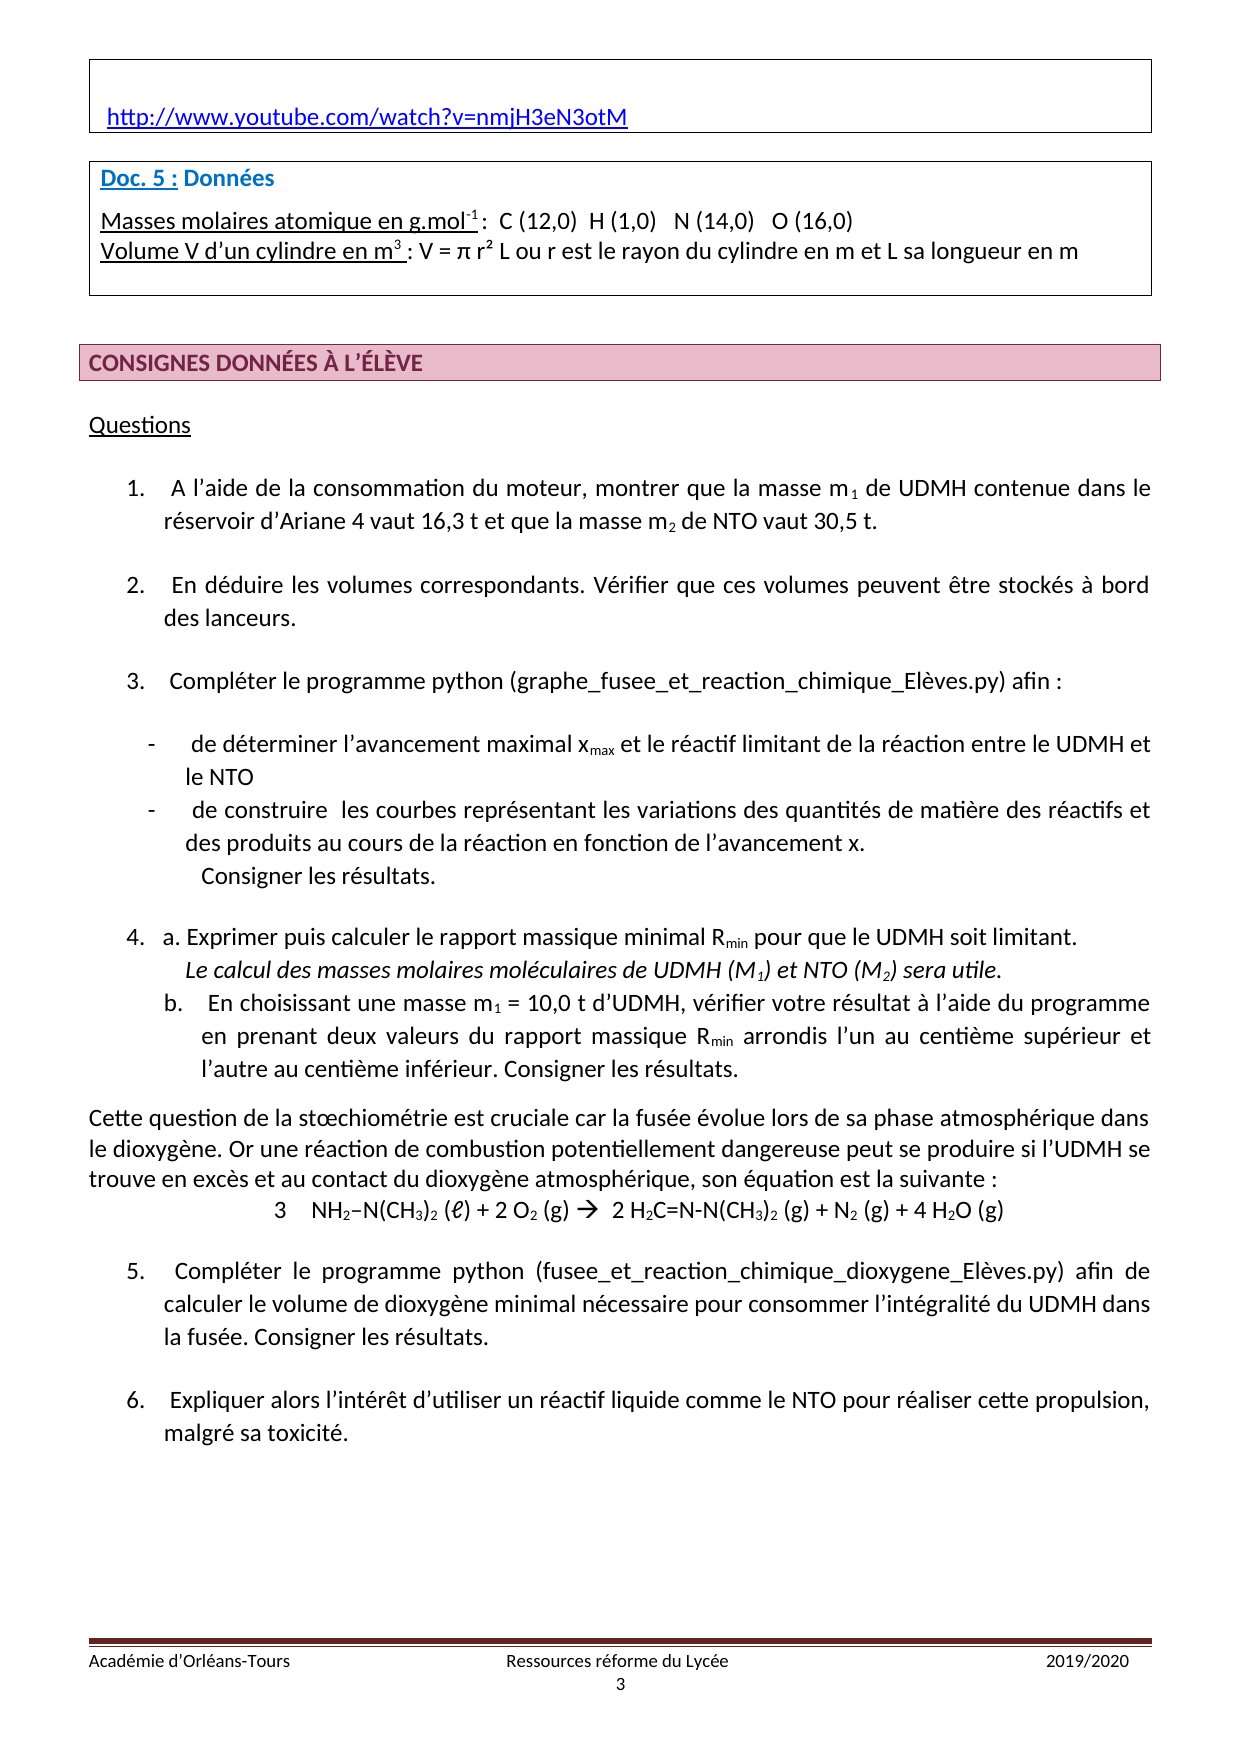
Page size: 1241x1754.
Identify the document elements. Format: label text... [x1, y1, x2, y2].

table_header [90, 60, 1151, 132]
table_header Doc. 5 : Données Masses molaires atomique en g.mol-1 : C (12,0) H (1,0) N (14,0) O (16,0) Volume V d’un cylindre en m3 : V = π r² L ou r est le rayon du cylindre en m et L sa longueur en m [90, 162, 1151, 295]
text CONSIGNES DONNÉES À L’ÉLÈVE [80, 345, 1160, 380]
list a. Exprimer puis calculer le rapport massique minimal Rmin pour que le UDMH soit limitant. [126, 921, 1152, 952]
list NH2–N(CH3)2 (ℓ) + 2 O2 (g) 2 H2C=N-N(CH3)2 (g) + N2 (g) + 4 H2O (g) [126, 1194, 1152, 1224]
list En choisissant une masse m1 = 10,0 t d’UDMH, vérifier votre résultat à l’aide du programme en prenant deux valeurs du rapport massique Rmin arrondis l’un au centième supérieur et l’autre au centième inférieur. Consigner les résultats. [164, 987, 1152, 1083]
list Consigner les résultats. [201, 860, 1152, 891]
list Le calcul des masses molaires moléculaires de UDMH (M1) et NTO (M2) sera utile. [162, 954, 1152, 985]
list de construire les courbes représentant les variations des quantités de matière des réactifs et des produits au cours de la réaction en fonction de l’avancement x. [148, 794, 1152, 858]
text Questions [89, 409, 1152, 439]
list de déterminer l’avancement maximal xmax et le réactif limitant de la réaction entre le UDMH et le NTO [148, 728, 1152, 792]
list A l’aide de la consommation du moteur, montrer que la masse m1 de UDMH contenue dans le réservoir d’Ariane 4 vaut 16,3 t et que la masse m2 de NTO vaut 30,5 t. [126, 472, 1152, 536]
list Compléter le programme python (graphe_fusee_et_reaction_chimique_Elèves.py) afin : [126, 665, 1152, 696]
list Compléter le programme python (fusee_et_reaction_chimique_dioxygene_Elèves.py) afin de calculer le volume de dioxygène minimal nécessaire pour consommer l’intégralité du UDMH dans la fusée. Consigner les résultats. [126, 1255, 1152, 1351]
text Cette question de la stœchiométrie est cruciale car la fusée évolue lors de sa phase atmosphérique dans le dioxygène. Or une réaction de combustion potentiellement dangereuse peut se produire si l’UDMH se trouve en excès et au contact du dioxygène atmosphérique, son équation est la suivante : [89, 1102, 1152, 1194]
list En déduire les volumes correspondants. Vérifier que ces volumes peuvent être stockés à bord des lanceurs. [126, 569, 1152, 632]
list Expliquer alors l’intérêt d’utiliser un réactif liquide comme le NTO pour réaliser cette propulsion, malgré sa toxicité. [126, 1384, 1152, 1448]
